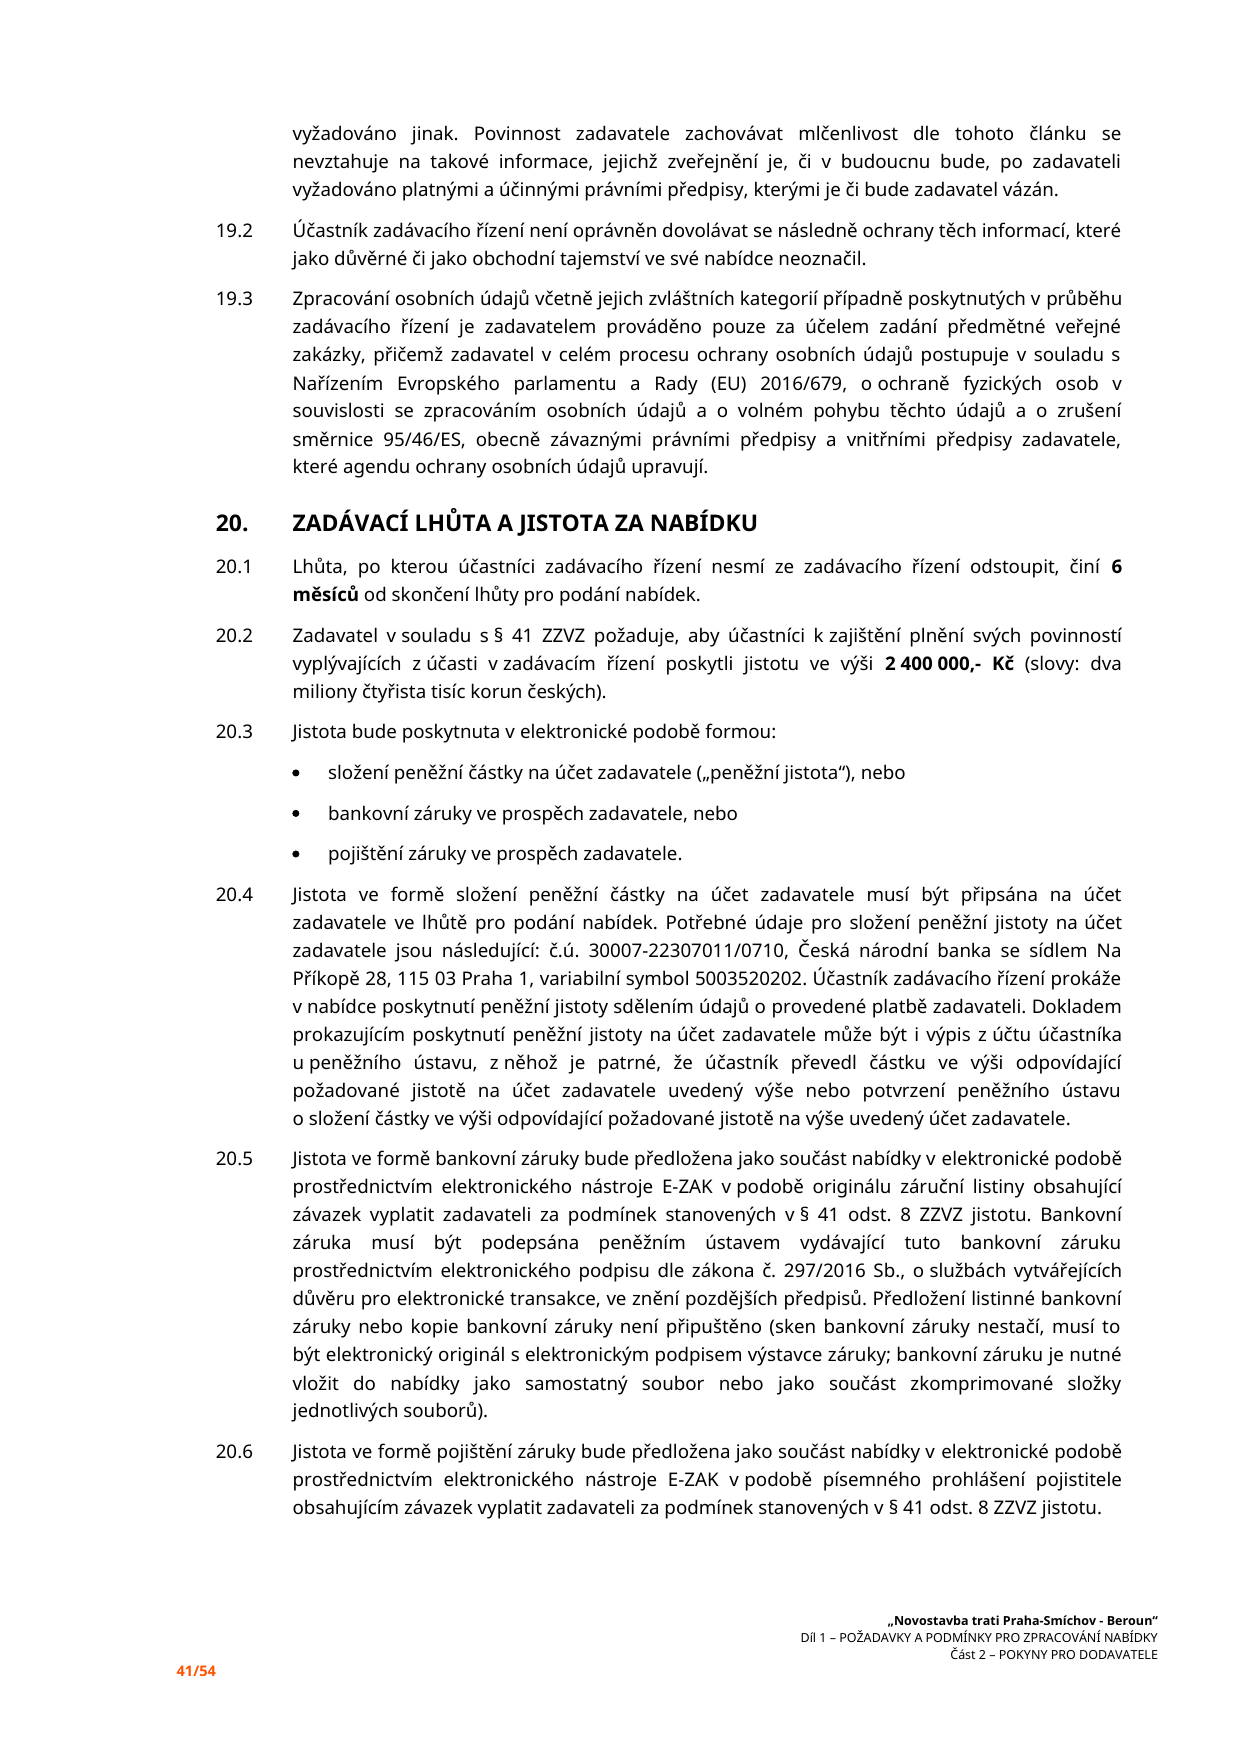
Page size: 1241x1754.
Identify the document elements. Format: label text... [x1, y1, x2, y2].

text Zpracování osobních údajů včetně jejich zvláštních kategorií případně poskytnutých v průběhu zadávacího řízení je zadavatelem prováděno pouze za účelem zadání předmětné veřejné zakázky, přičemž zadavatel v celém procesu ochrany osobních údajů postupuje v souladu s Nařízením Evropského parlamentu a Rady (EU) 2016/679, o ochraně fyzických osob v souvislosti se zpracováním osobních údajů a o volném pohybu těchto údajů a o zrušení směrnice 95/46/ES, obecně závaznými právními předpisy a vnitřními předpisy zadavatele, které agendu ochrany osobních údajů upravují. [216, 286, 1122, 479]
text bankovní záruky ve prospěch zadavatele, nebo [292, 800, 1122, 825]
text ZADÁVACÍ LHŮTA A JISTOTA ZA NABÍDKU [216, 507, 1122, 538]
text Účastník zadávacího řízení není oprávněn dovolávat se následně ochrany těch informací, které jako důvěrné či jako obchodní tajemství ve své nabídce neoznačil. [216, 217, 1122, 271]
text složení peněžní částky na účet zadavatele („peněžní jistota“), nebo [292, 759, 1122, 785]
text Jistota ve formě bankovní záruky bude předložena jako součást nabídky v elektronické podobě prostřednictvím elektronického nástroje E-ZAK v podobě originálu záruční listiny obsahující závazek vyplatit zadavateli za podmínek stanovených v § 41 odst. 8 ZZVZ jistotu. Bankovní záruka musí být podepsána peněžním ústavem vydávající tuto bankovní záruku prostřednictvím elektronického podpisu dle zákona č. 297/2016 Sb., o službách vytvářejících důvěru pro elektronické transakce, ve znění pozdějších předpisů. Předložení listinné bankovní záruky nebo kopie bankovní záruky není připuštěno (sken bankovní záruky nestačí, musí to být elektronický originál s elektronickým podpisem výstavce záruky; bankovní záruku je nutné vložit do nabídky jako samostatný soubor nebo jako součást zkomprimované složky jednotlivých souborů). [216, 1146, 1122, 1423]
text pojištění záruky ve prospěch zadavatele. [292, 840, 1122, 866]
text Jistota ve formě pojištění záruky bude předložena jako součást nabídky v elektronické podobě prostřednictvím elektronického nástroje E-ZAK v podobě písemného prohlášení pojistitele obsahujícím závazek vyplatit zadavateli za podmínek stanovených v § 41 odst. 8 ZZVZ jistotu. [216, 1438, 1122, 1520]
text Jistota ve formě složení peněžní částky na účet zadavatele musí být připsána na účet zadavatele ve lhůtě pro podání nabídek. Potřebné údaje pro složení peněžní jistoty na účet zadavatele jsou následující: č.ú. 30007-22307011/0710, Česká národní banka se sídlem Na Příkopě 28, 115 03 Praha 1, variabilní symbol 5003520202. Účastník zadávacího řízení prokáže v nabídce poskytnutí peněžní jistoty sdělením údajů o provedené platbě zadavateli. Dokladem prokazujícím poskytnutí peněžní jistoty na účet zadavatele může být i výpis z účtu účastníka u peněžního ústavu, z něhož je patrné, že účastník převedl částku ve výši odpovídající požadované jistotě na účet zadavatele uvedený výše nebo potvrzení peněžního ústavu o složení částky ve výši odpovídající požadované jistotě na výše uvedený účet zadavatele. [216, 881, 1122, 1131]
text Zadavatel v souladu s § 41 ZZVZ požaduje, aby účastníci k zajištění plnění svých povinností vyplývajících z účasti v zadávacím řízení poskytli jistotu ve výši 2 400 000,- Kč (slovy: dva miliony čtyřista tisíc korun českých). [216, 622, 1122, 704]
text Lhůta, po kterou účastníci zadávacího řízení nesmí ze zadávacího řízení odstoupit, činí 6 měsíců od skončení lhůty pro podání nabídek. [216, 554, 1122, 607]
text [216, 121, 1122, 202]
text Jistota bude poskytnuta v elektronické podobě formou: [216, 719, 1122, 744]
